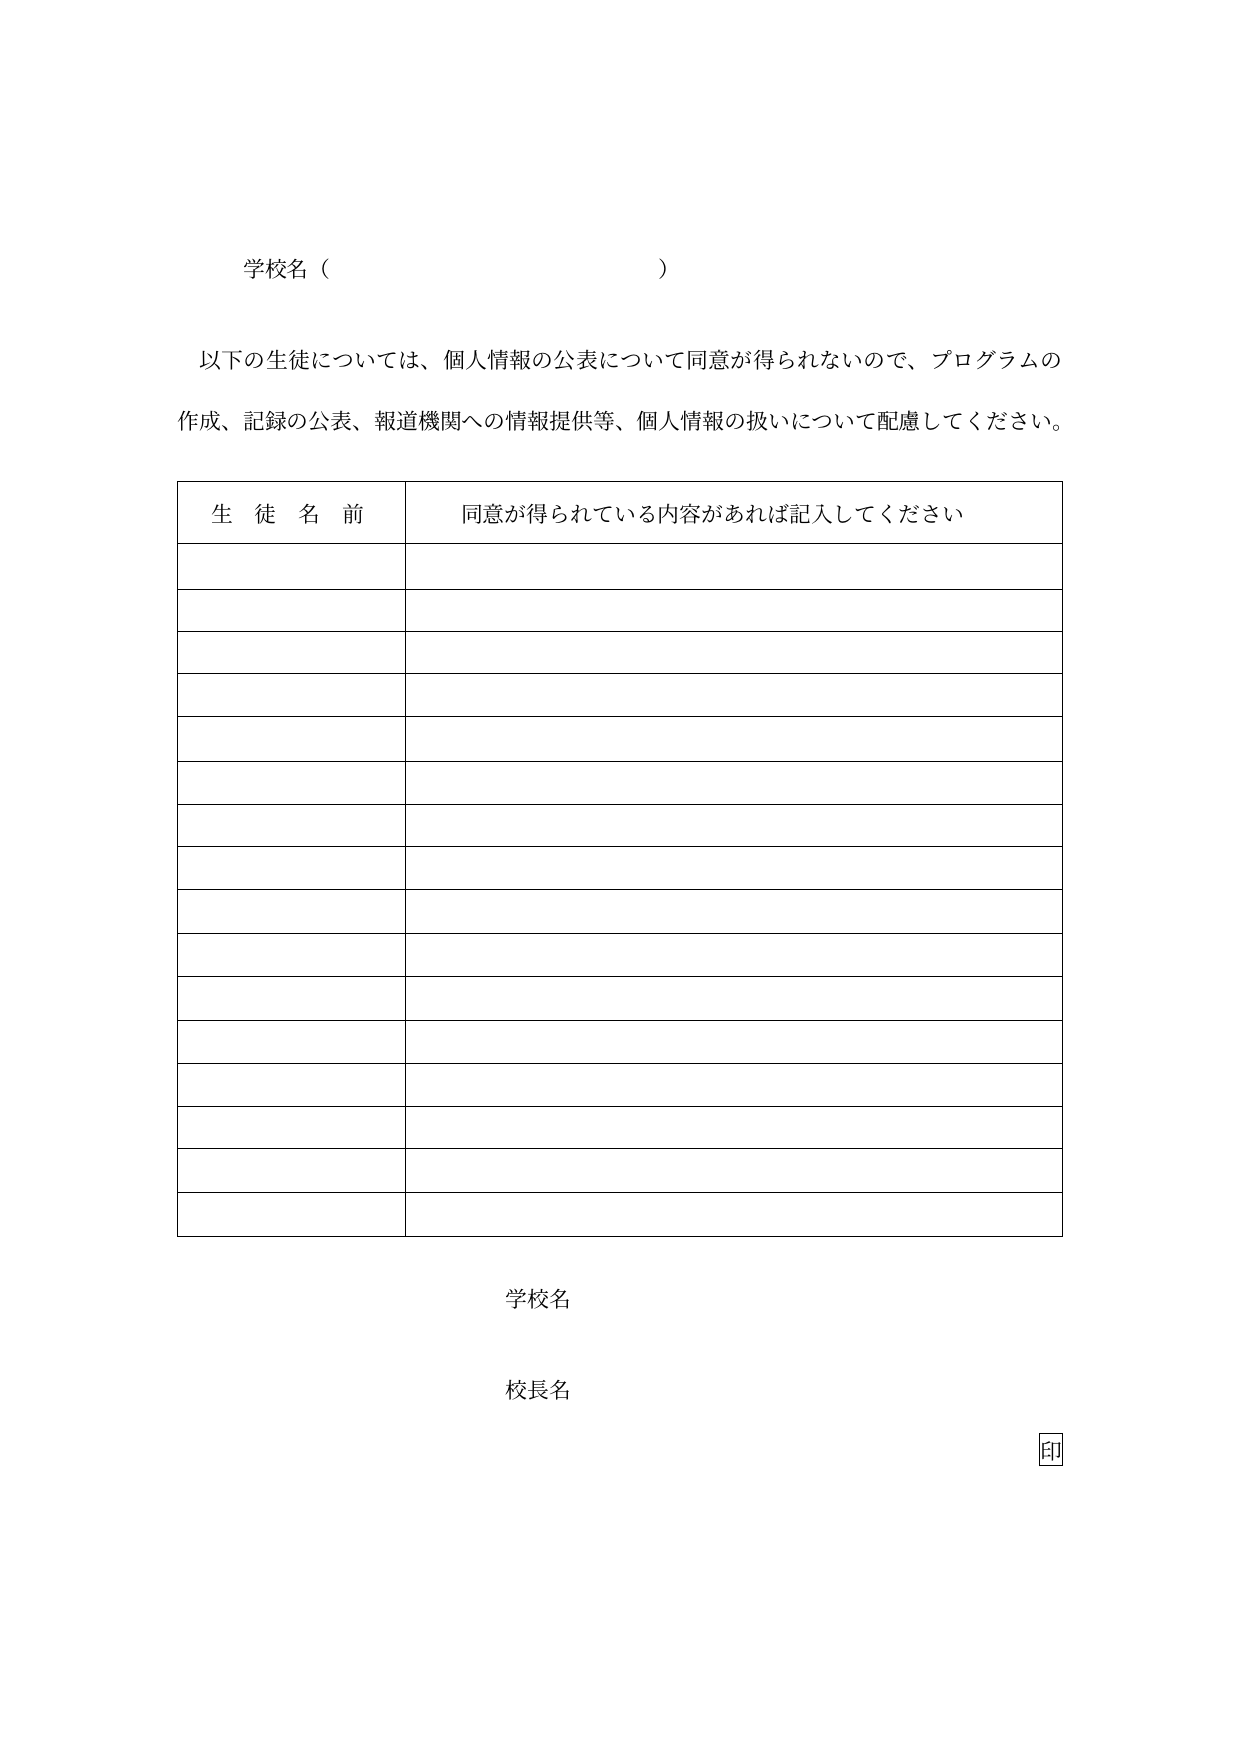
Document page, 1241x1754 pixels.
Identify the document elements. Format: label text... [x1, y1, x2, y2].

text 学校名 [177, 1267, 1063, 1328]
table_cell [406, 805, 1062, 846]
table_cell [406, 632, 1062, 673]
text 校長名 [177, 1358, 1063, 1419]
table_cell [406, 1149, 1062, 1192]
table_cell [406, 1193, 1062, 1236]
table_cell [178, 1149, 405, 1192]
table_header 同意が得られている内容があれば記入してください [406, 482, 1062, 543]
table_cell [406, 847, 1062, 889]
table_cell [178, 1064, 405, 1106]
table_cell [406, 1064, 1062, 1106]
table_cell [178, 674, 405, 716]
table_cell [406, 890, 1062, 933]
table_cell [178, 762, 405, 804]
table_cell [178, 890, 405, 933]
table_cell [406, 977, 1062, 1020]
text 学校名（ ） [177, 238, 1063, 299]
table_cell [406, 1021, 1062, 1063]
table_cell [178, 632, 405, 673]
table_cell [178, 934, 405, 976]
table_cell [406, 934, 1062, 976]
table_cell [406, 674, 1062, 716]
text 以下の生徒については、個人情報の公表について同意が得られないので、プログラムの作成、記録の公表、報道機関への情報提供等、個人情報の扱いについて配慮してください。 [177, 329, 1063, 451]
table_cell [178, 1021, 405, 1063]
table_cell [406, 544, 1062, 589]
table_cell [178, 977, 405, 1020]
table_cell [178, 590, 405, 631]
table_header 生 徒 名 前 [178, 482, 405, 543]
table_cell [406, 762, 1062, 804]
table_cell [178, 1193, 405, 1236]
table_cell [178, 847, 405, 889]
table_cell [406, 1107, 1062, 1148]
table_cell [178, 1107, 405, 1148]
table_cell [406, 590, 1062, 631]
table_cell [178, 805, 405, 846]
table_cell [178, 717, 405, 761]
text 印 [177, 1419, 1063, 1480]
table_cell [178, 544, 405, 589]
table_cell [406, 717, 1062, 761]
